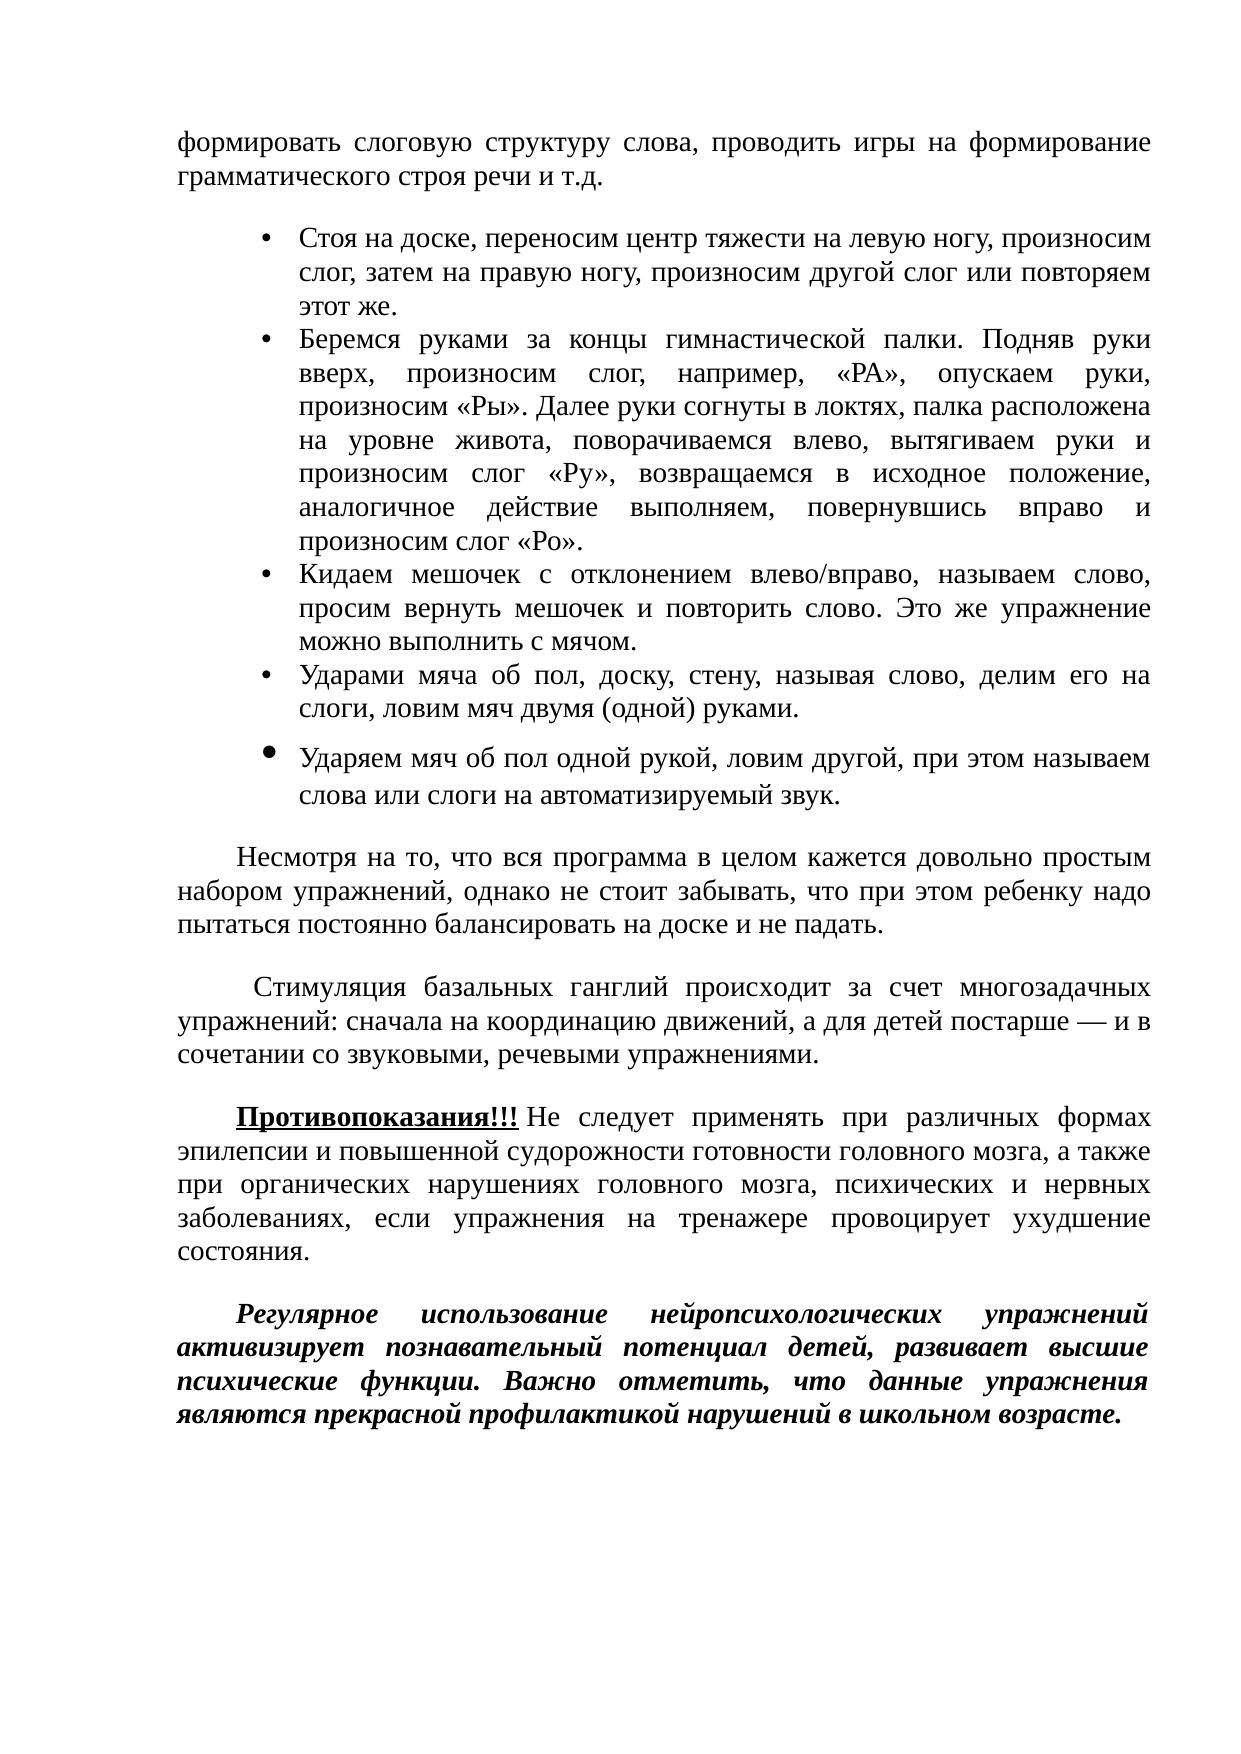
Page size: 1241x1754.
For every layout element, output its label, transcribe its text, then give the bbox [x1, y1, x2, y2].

text Противопоказания!!! Не следует применять при различных формах эпилепсии и повышенной судорожности готовности головного мозга, а также при органических нарушениях головного мозга, психических и нервных заболеваниях, если упражнения на тренажере провоцирует ухудшение состояния. [177, 1099, 1152, 1267]
list Кидаем мешочек с отклонением влево/вправо, называем слово, просим вернуть мешочек и повторить слово. Это же упражнение можно выполнить с мячом. [261, 556, 1152, 657]
text Несмотря на то, что вся программа в целом кажется довольно простым набором упражнений, однако не стоит забывать, что при этом ребенку надо пытаться постоянно балансировать на доске и не падать. [177, 839, 1152, 940]
text Стимуляция базальных ганглий происходит за счет многозадачных упражнений: сначала на координацию движений, а для детей постарше — и в сочетании со звуковыми, речевыми упражнениями. [177, 969, 1152, 1070]
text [177, 124, 1152, 191]
list Стоя на доске, переносим центр тяжести на левую ногу, произносим слог, затем на правую ногу, произносим другой слог или повторяем этот же. [261, 221, 1152, 321]
text Регулярное использование нейропсихологических упражнений активизирует познавательный потенциал детей, развивает высшие психические функции. Важно отметить, что данные упражнения являются прекрасной профилактикой нарушений в школьном возрасте. [177, 1296, 1152, 1430]
list Ударяем мяч об пол одной рукой, ловим другой, при этом называем слова или слоги на автоматизируемый звук. [261, 724, 1152, 810]
list Беремся руками за концы гимнастической палки. Подняв руки вверх, произносим слог, например, «РА», опускаем руки, произносим «Ры». Далее руки согнуты в локтях, палка расположена на уровне живота, поворачиваемся влево, вытягиваем руки и произносим слог «Ру», возвращаемся в исходное положение, аналогичное действие выполняем, повернувшись вправо и произносим слог «Ро». [261, 321, 1152, 556]
list Ударами мяча об пол, доску, стену, называя слово, делим его на слоги, ловим мяч двумя (одной) руками. [261, 657, 1152, 724]
